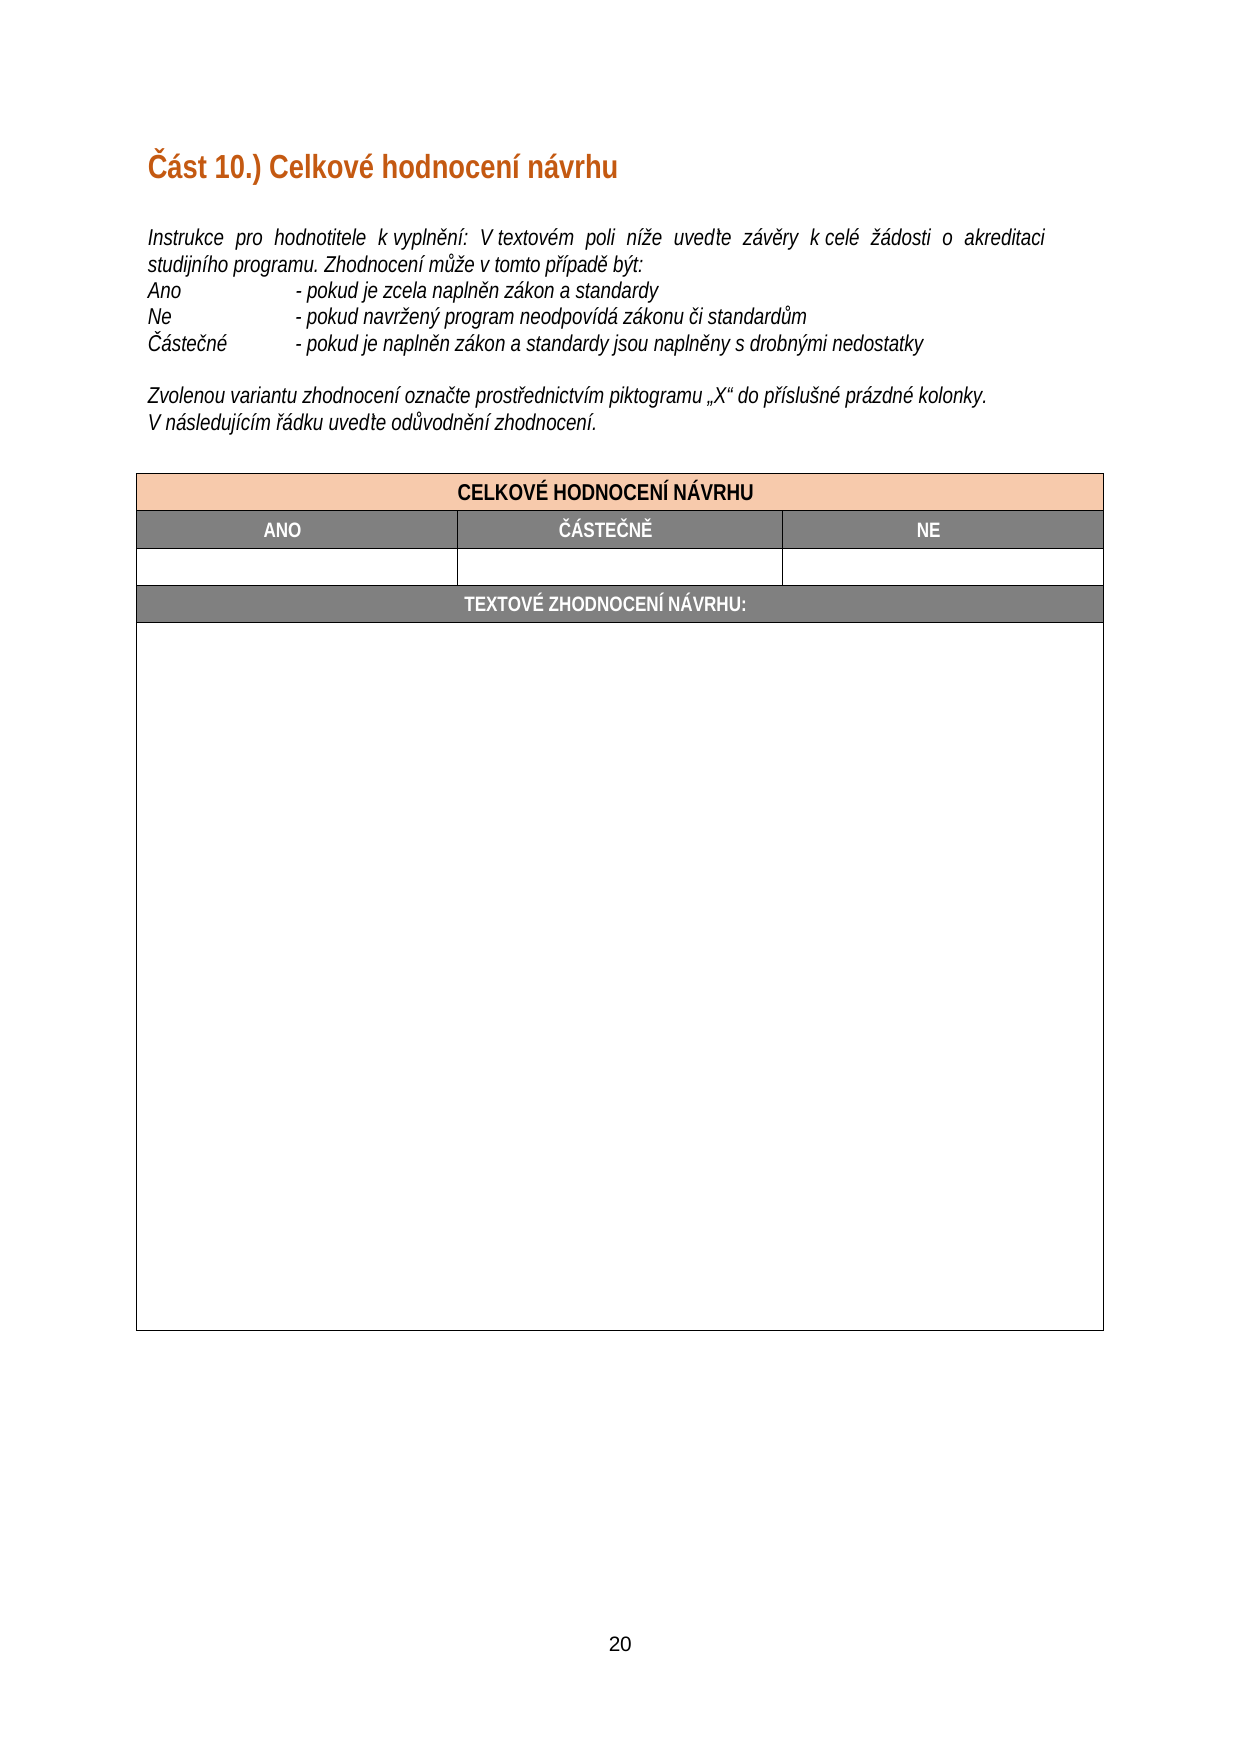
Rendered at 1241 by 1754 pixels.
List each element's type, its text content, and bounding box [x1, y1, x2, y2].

table_cell [137, 549, 457, 585]
table_cell TEXTOVÉ ZHODNOCENÍ NÁVRHU: [137, 586, 1103, 622]
table_cell [783, 549, 1103, 585]
text Ne - pokud navržený program neodpovídá zákonu či standardům [148, 303, 1092, 329]
table_cell [137, 623, 1103, 1330]
table_cell [458, 549, 782, 585]
text Instrukce pro hodnotitele k vyplnění: V textovém poli níže uveďte závěry k celé žádosti o akreditaci studijního programu. Zhodnocení může v tomto případě být: [148, 224, 1045, 277]
text Ano - pokud je zcela naplněn zákon a standardy [148, 277, 1092, 303]
table_cell ČÁSTEČNĚ [458, 511, 782, 548]
text Část 10.) Celkové hodnocení návrhu [148, 148, 1045, 186]
text Částečné - pokud je naplněn zákon a standardy jsou naplněny s drobnými nedostatky [148, 329, 1033, 356]
table_header CELKOVÉ HODNOCENÍ NÁVRHU [137, 474, 1103, 510]
table_cell NE [783, 511, 1103, 548]
table_cell ANO [137, 511, 457, 548]
text Zvolenou variantu zhodnocení označte prostřednictvím piktogramu „X“ do příslušné prázdné kolonky. V následujícím řádku uveďte odůvodnění zhodnocení. [148, 382, 1009, 435]
